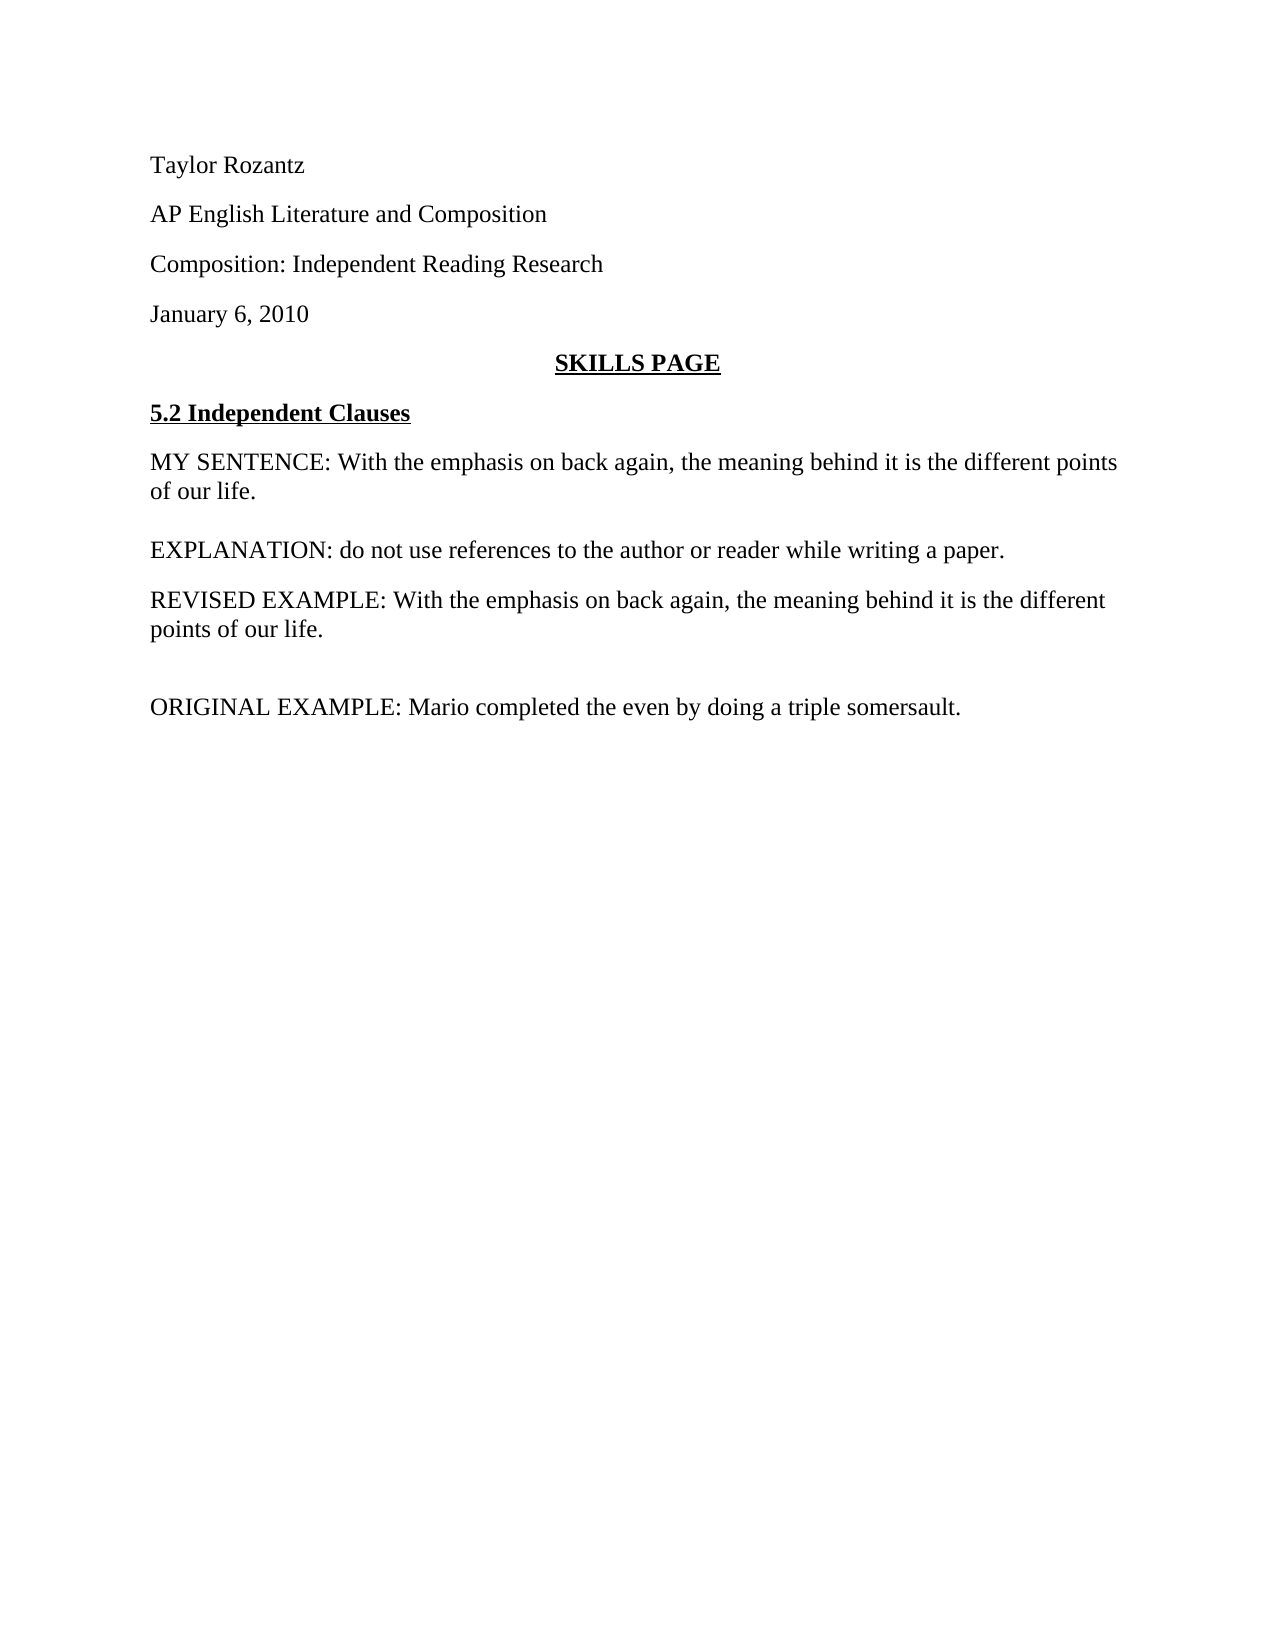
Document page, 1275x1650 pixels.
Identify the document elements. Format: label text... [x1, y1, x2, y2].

text SKILLS PAGE [150, 348, 1125, 377]
text EXPLANATION: do not use references to the author or reader while writing a paper. [150, 536, 1125, 564]
text Taylor Rozantz [150, 150, 1125, 179]
text AP English Literature and Composition [150, 199, 1125, 228]
text MY SENTENCE: With the emphasis on back again, the meaning behind it is the different points of our life. [150, 447, 1125, 505]
text January 6, 2010 [150, 299, 1125, 327]
text Composition: Independent Reading Research [150, 249, 1125, 278]
text ORIGINAL EXAMPLE: Mario completed the even by doing a triple somersault. [150, 692, 1125, 721]
text 5.2 Independent Clauses [150, 398, 1125, 427]
text REVISED EXAMPLE: With the emphasis on back again, the meaning behind it is the different points of our life. [150, 585, 1125, 643]
